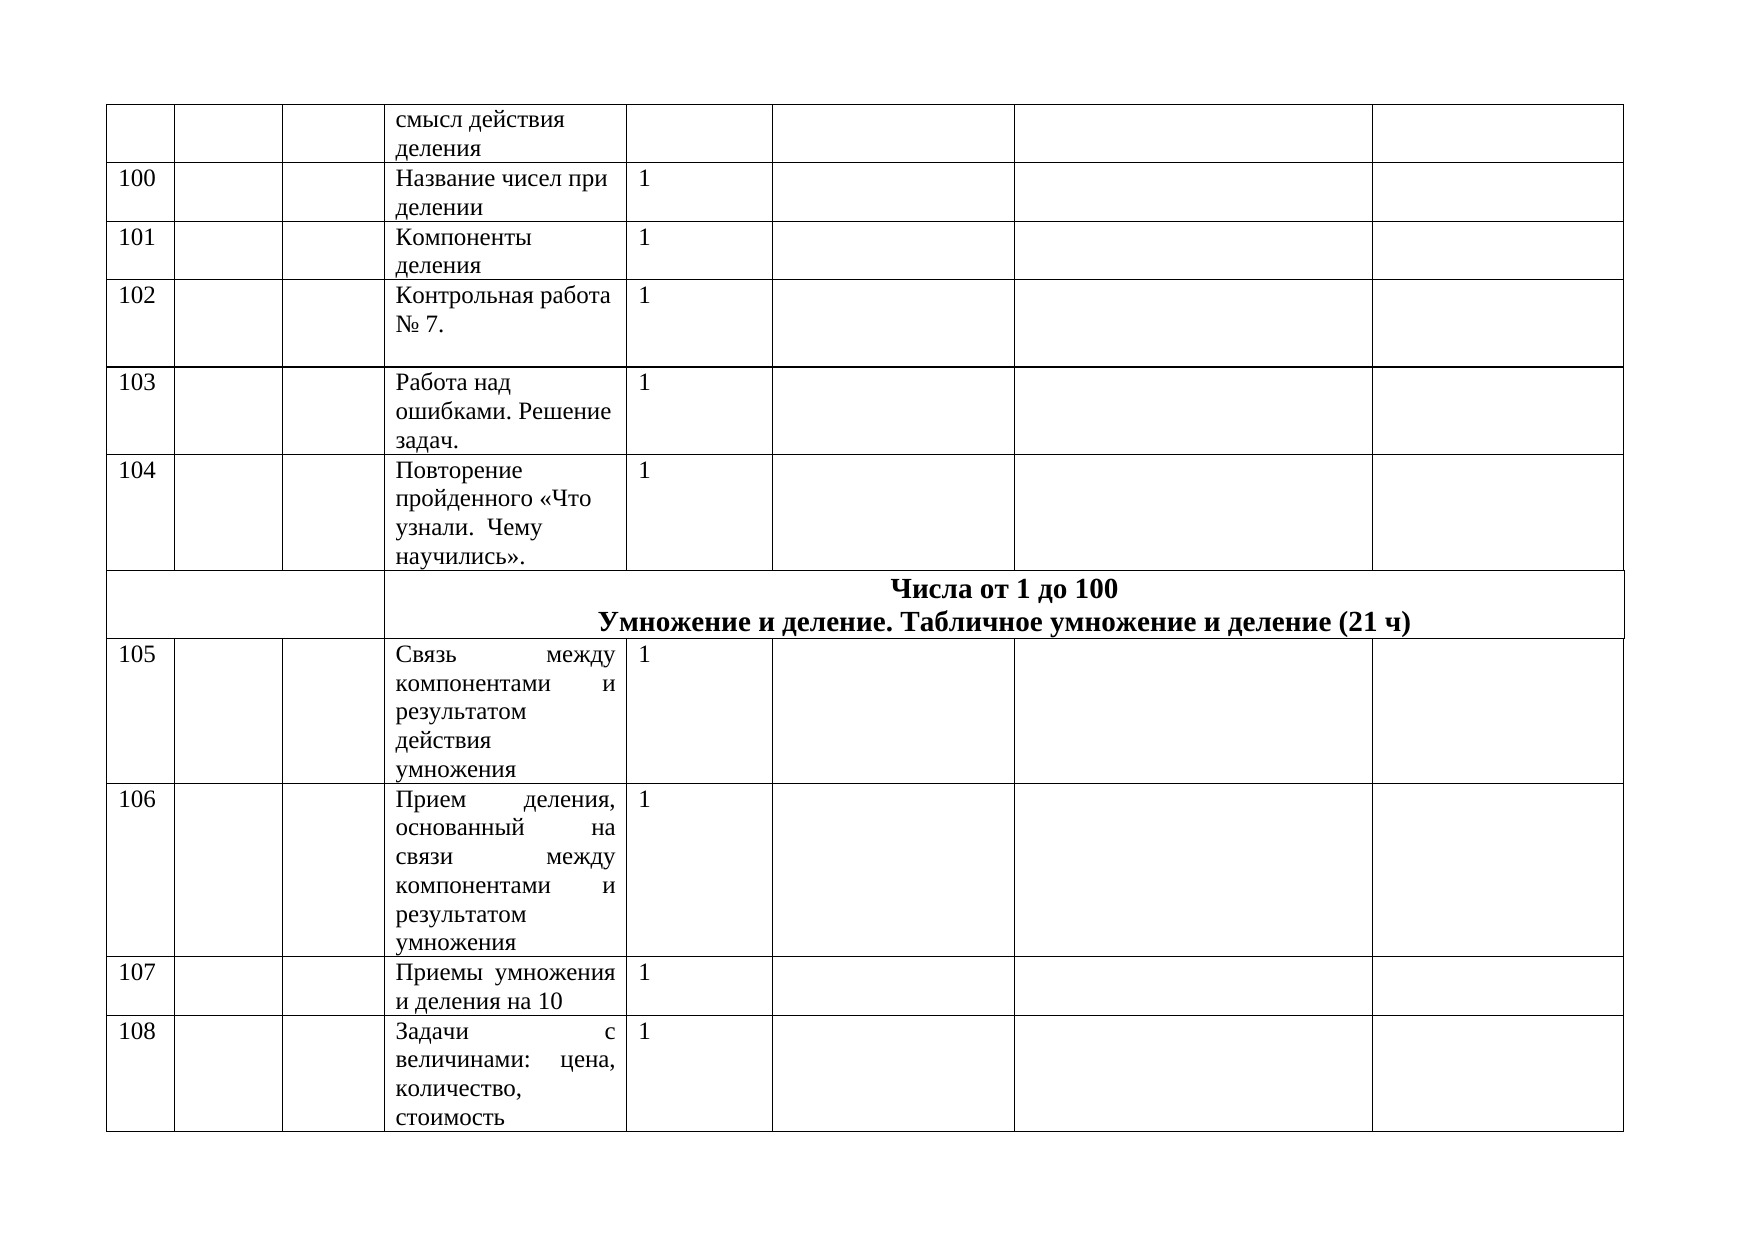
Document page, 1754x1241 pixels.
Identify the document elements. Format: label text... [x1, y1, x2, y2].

table_cell [1015, 1016, 1372, 1131]
table_cell [1373, 368, 1623, 454]
table_cell Контрольная работа № 7. [385, 280, 626, 366]
table_cell [773, 368, 1014, 454]
table_cell Числа от 1 до 100 Умножение и деление. Табличное умножение и деление (21 ч) [385, 571, 1624, 638]
table_cell Работа над ошибками. Решение задач. [385, 368, 626, 454]
table_cell 105 [107, 639, 174, 783]
table_cell [283, 639, 384, 783]
table_cell Название чисел при делении [385, 163, 626, 221]
table_cell 108 [107, 1016, 174, 1131]
table_cell [283, 368, 384, 454]
table_cell 1 [627, 639, 772, 783]
table_cell [1373, 957, 1623, 1015]
table_cell [1373, 222, 1623, 279]
table_cell 1 [627, 105, 772, 162]
table_cell 1 [627, 455, 772, 570]
table_cell [283, 1016, 384, 1131]
table_cell Приемы умножения и деления на 10 [385, 957, 626, 1015]
table_cell [1373, 280, 1623, 366]
table_cell [107, 571, 384, 638]
table_cell [175, 639, 282, 783]
table_cell [773, 455, 1014, 570]
table_cell [283, 163, 384, 221]
table_cell 101 [107, 222, 174, 279]
table_cell [175, 368, 282, 454]
table_cell [283, 455, 384, 570]
table_cell [1373, 784, 1623, 956]
table_cell [175, 455, 282, 570]
table_cell 1 [627, 1016, 772, 1131]
table_cell [175, 105, 282, 162]
table_cell 100 [107, 163, 174, 221]
table_cell 1 [627, 280, 772, 366]
table_cell [1015, 105, 1372, 162]
table_cell [1373, 163, 1623, 221]
table_cell Задачи с величинами: цена, количество, стоимость [385, 1016, 626, 1131]
table_cell 106 [107, 784, 174, 956]
table_cell [175, 222, 282, 279]
table_cell [773, 957, 1014, 1015]
table_cell Повторение пройденного «Что узнали. Чему научились». [385, 455, 626, 570]
table_cell [773, 163, 1014, 221]
table_cell [283, 105, 384, 162]
table_cell [1373, 455, 1623, 570]
table_cell [1015, 455, 1372, 570]
table_cell [1015, 163, 1372, 221]
table_cell Компоненты деления [385, 222, 626, 279]
table_cell [1373, 639, 1623, 783]
table_cell [1015, 368, 1372, 454]
table_cell [175, 784, 282, 956]
table_cell [773, 639, 1014, 783]
table_cell 1 [627, 222, 772, 279]
table_cell [1373, 1016, 1623, 1131]
table_cell [1015, 639, 1372, 783]
table_cell Связь между компонентами и результатом действия умножения [385, 639, 626, 783]
table_cell [1015, 280, 1372, 366]
table_cell [175, 1016, 282, 1131]
table_cell [773, 222, 1014, 279]
table_cell 102 [107, 280, 174, 366]
table_cell [773, 784, 1014, 956]
table_cell [175, 280, 282, 366]
table_cell [283, 784, 384, 956]
table_cell [1015, 784, 1372, 956]
table_cell 1 [627, 957, 772, 1015]
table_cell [385, 105, 626, 162]
table_cell 1 [627, 163, 772, 221]
table_cell [283, 280, 384, 366]
table_cell [283, 957, 384, 1015]
table_cell Прием деления, основанный на связи между компонентами и результатом умножения [385, 784, 626, 956]
table_cell [773, 1016, 1014, 1131]
table_cell 1 [627, 368, 772, 454]
table_cell 103 [107, 368, 174, 454]
table_cell [175, 957, 282, 1015]
table_cell [175, 163, 282, 221]
table_cell 104 [107, 455, 174, 570]
table_cell [773, 105, 1014, 162]
table_cell [773, 280, 1014, 366]
table_cell 107 [107, 957, 174, 1015]
table_cell [1373, 105, 1623, 162]
table_cell [1015, 222, 1372, 279]
table_cell 99 [107, 105, 174, 162]
table_cell 1 [627, 784, 772, 956]
table_cell [283, 222, 384, 279]
table_cell [1015, 957, 1372, 1015]
